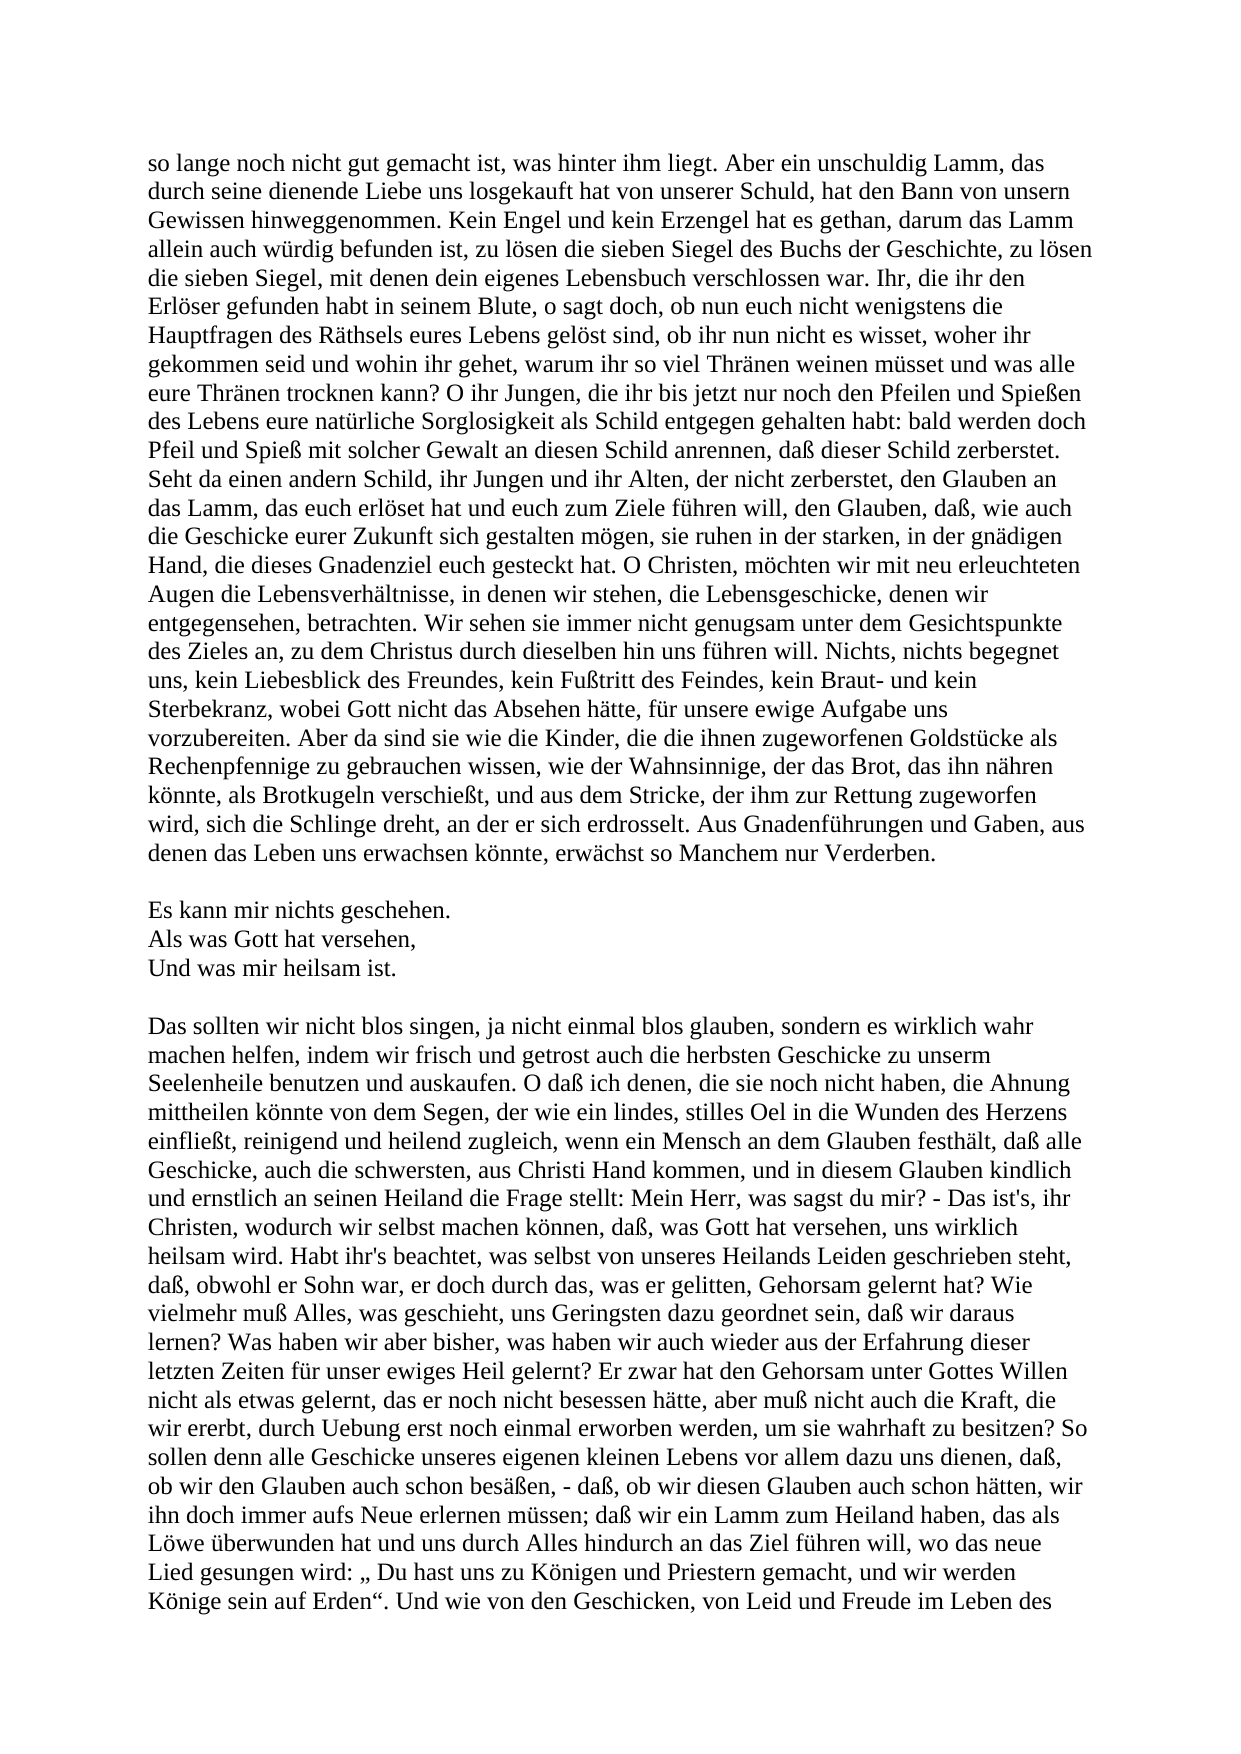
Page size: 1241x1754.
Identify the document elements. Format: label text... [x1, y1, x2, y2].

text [148, 1011, 1093, 1615]
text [148, 148, 1093, 866]
text Es kann mir nichts geschehen. Als was Gott hat versehen, Und was mir heilsam ist. [148, 896, 1093, 982]
